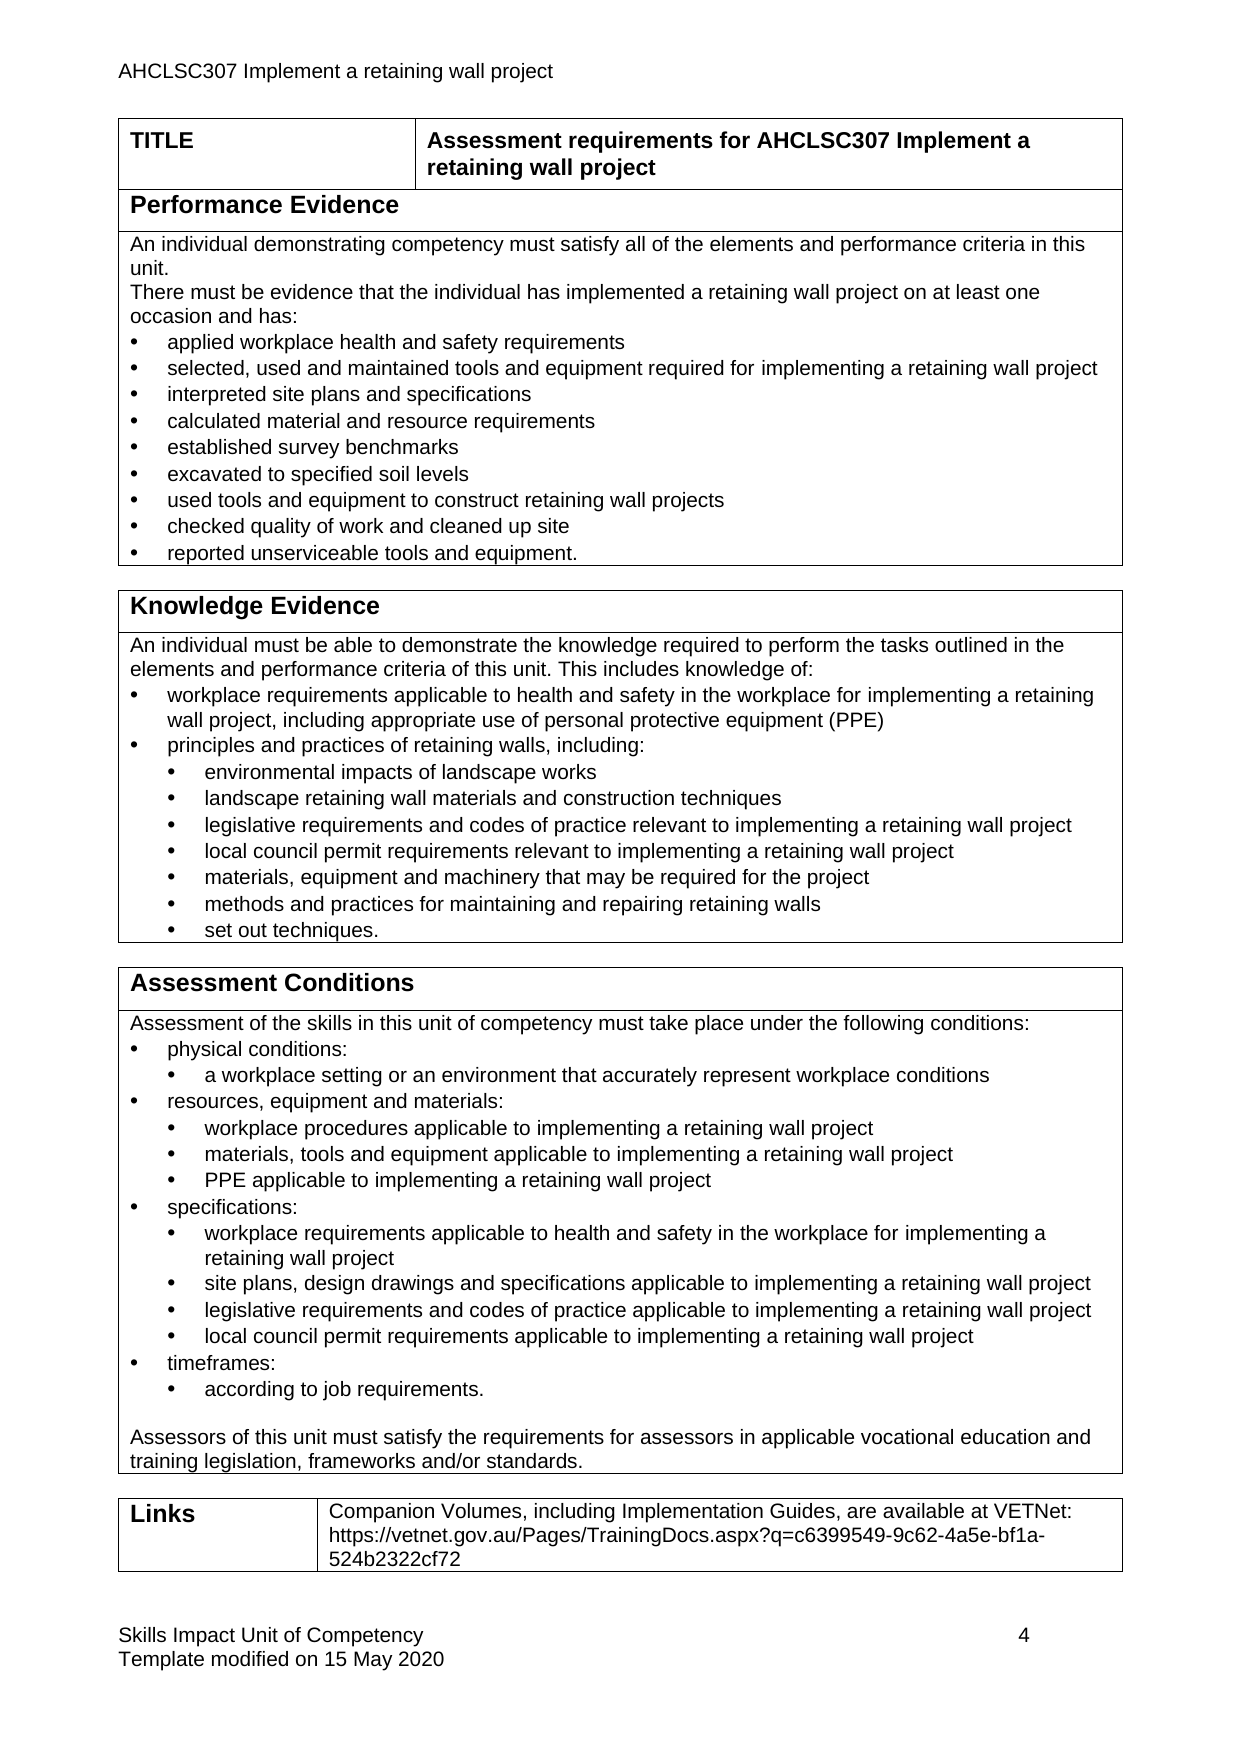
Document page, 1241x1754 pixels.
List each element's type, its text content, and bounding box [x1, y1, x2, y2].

table_cell Assessment of the skills in this unit of competency must take place under the following conditions: physical conditions: a workplace setting or an environment that accurately represent workplace conditions resources, equipment and materials: workplace procedures applicable to implementing a retaining wall project materials, tools and equipment applicable to implementing a retaining wall project PPE applicable to implementing a retaining wall project specifications: workplace requirements applicable to health and safety in the workplace for implementing a retaining wall project site plans, design drawings and specifications applicable to implementing a retaining wall project legislative requirements and codes of practice applicable to implementing a retaining wall project local council permit requirements applicable to implementing a retaining wall project timeframes: according to job requirements. Assessors of this unit must satisfy the requirements for assessors in applicable vocational education and training legislation, frameworks and/or standards. [119, 1011, 1122, 1473]
table_header Companion Volumes, including Implementation Guides, are available at VETNet: https://vetnet.gov.au/Pages/TrainingDocs.aspx?q=c6399549-9c62-4a5e-bf1a-524b2322cf72 [318, 1499, 1122, 1571]
table_cell Performance Evidence [119, 190, 1122, 231]
table_header Assessment requirements for AHCLSC307 Implement a retaining wall project [416, 119, 1122, 188]
table_cell An individual must be able to demonstrate the knowledge required to perform the tasks outlined in the elements and performance criteria of this unit. This includes knowledge of: workplace requirements applicable to health and safety in the workplace for implementing a retaining wall project, including appropriate use of personal protective equipment (PPE) principles and practices of retaining walls, including: environmental impacts of landscape works landscape retaining wall materials and construction techniques legislative requirements and codes of practice relevant to implementing a retaining wall project local council permit requirements relevant to implementing a retaining wall project materials, equipment and machinery that may be required for the project methods and practices for maintaining and repairing retaining walls set out techniques. [119, 633, 1122, 942]
table_cell An individual demonstrating competency must satisfy all of the elements and performance criteria in this unit. There must be evidence that the individual has implemented a retaining wall project on at least one occasion and has: applied workplace health and safety requirements selected, used and maintained tools and equipment required for implementing a retaining wall project interpreted site plans and specifications calculated material and resource requirements established survey benchmarks excavated to specified soil levels used tools and equipment to construct retaining wall projects checked quality of work and cleaned up site reported unserviceable tools and equipment. [119, 232, 1122, 565]
table_header TITLE [119, 119, 415, 188]
table_header Knowledge Evidence [119, 591, 1122, 632]
table_header Links [119, 1499, 317, 1571]
table_header Assessment Conditions [119, 968, 1122, 1009]
